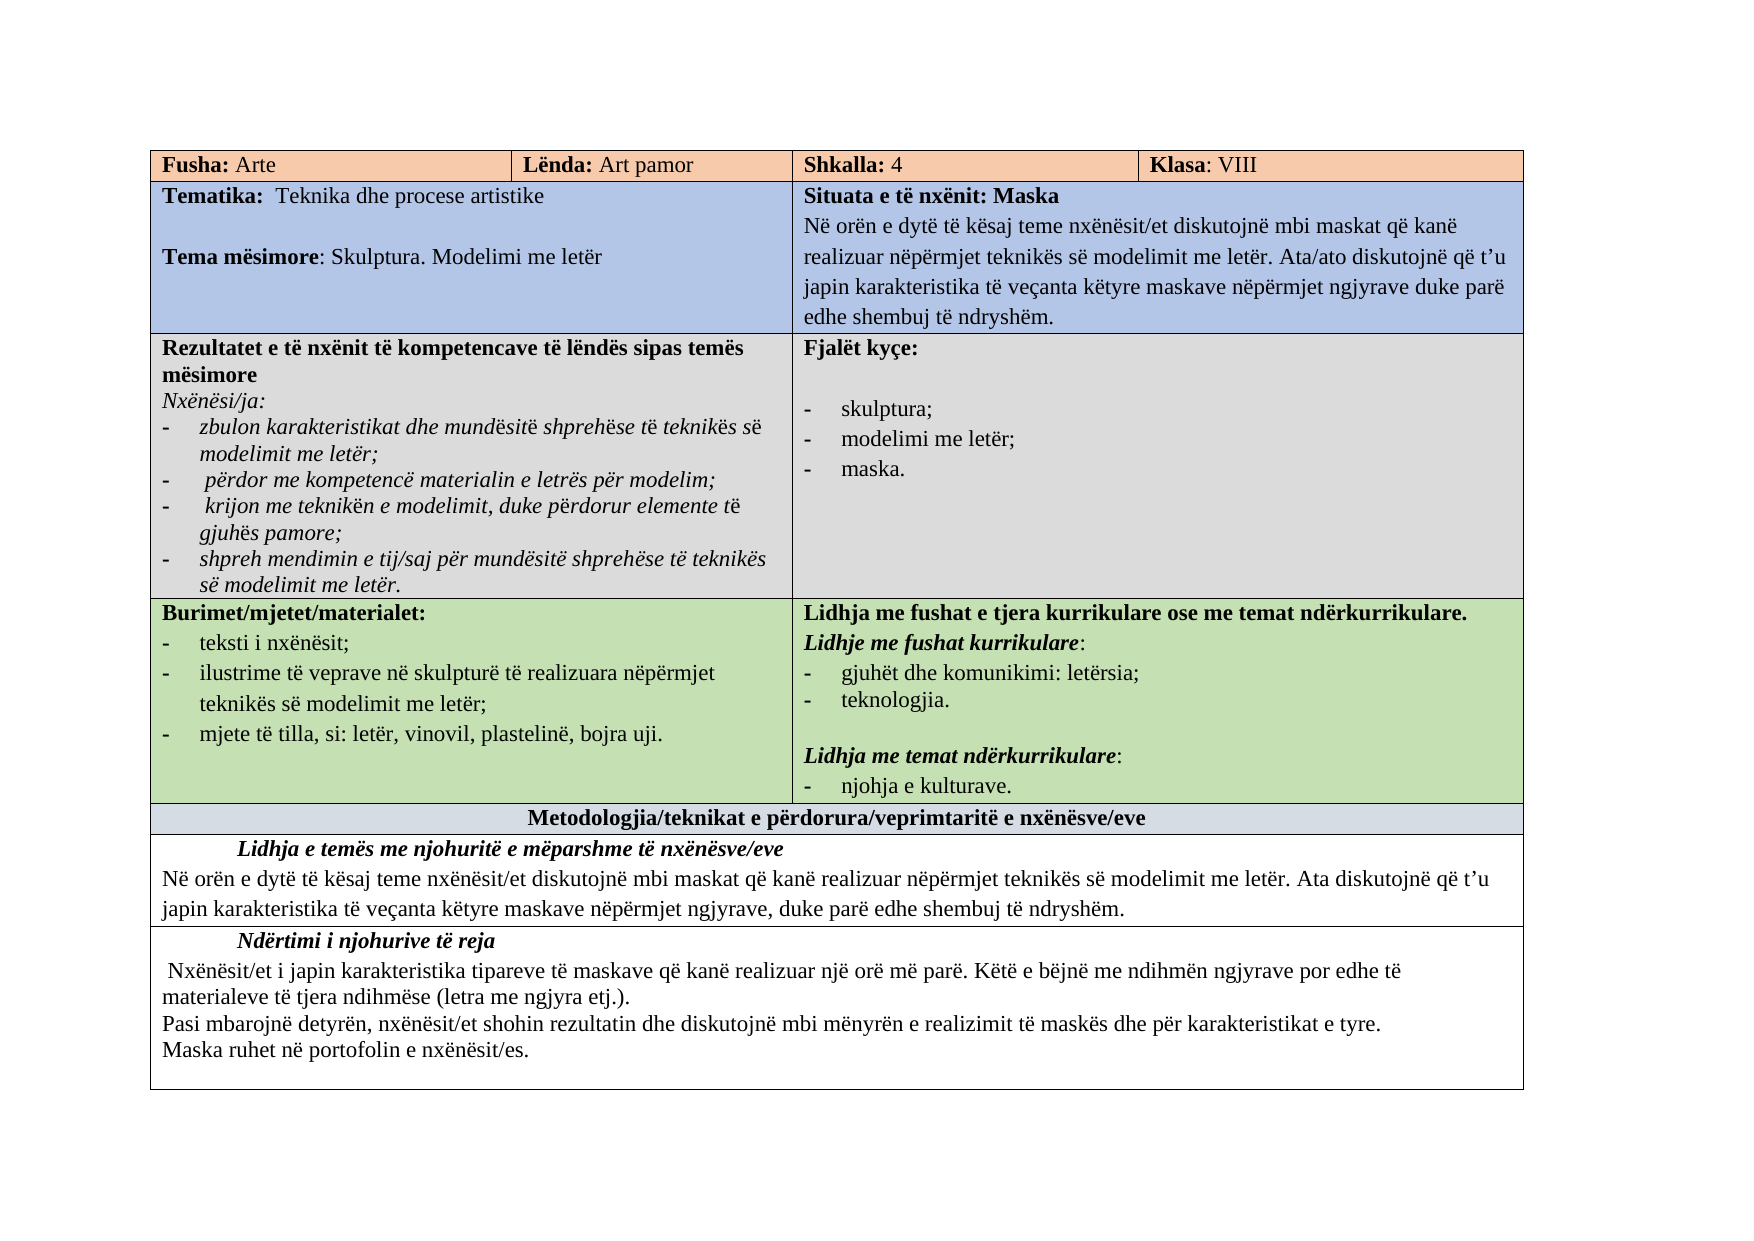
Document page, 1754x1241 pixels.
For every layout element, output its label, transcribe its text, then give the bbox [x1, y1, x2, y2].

table_cell Situata e të nxënit: Maska Në orën e dytë të kësaj teme nxënësit/et diskutojnë mbi maskat që kanë realizuar nëpërmjet teknikës së modelimit me letër. Ata/ato diskutojnë që t’u japin karakteristika të veçanta këtyre maskave nëpërmjet ngjyrave duke parë edhe shembuj të ndryshëm. [793, 182, 1523, 333]
table_cell Fjalët kyçe: skulptura; modelimi me letër; maska. [793, 334, 1523, 598]
table_cell Metodologjia/teknikat e përdorura/veprimtaritë e nxënësve/eve [151, 804, 1523, 834]
table_cell Lidhja e temës me njohuritë e mëparshme të nxënësve/eve Në orën e dytë të kësaj teme nxënësit/et diskutojnë mbi maskat që kanë realizuar nëpërmjet teknikës së modelimit me letër. Ata diskutojnë që t’u japin karakteristika të veçanta këtyre maskave nëpërmjet ngjyrave, duke parë edhe shembuj të ndryshëm. [151, 835, 1523, 926]
table_header Fusha: Arte [151, 151, 511, 181]
table_header Klasa: VIII [1139, 151, 1523, 181]
table_cell Tematika: Teknika dhe procese artistike Tema mësimore: Skulptura. Modelimi me letër [151, 182, 792, 333]
table_header Shkalla: 4 [793, 151, 1138, 181]
table_cell Lidhja me fushat e tjera kurrikulare ose me temat ndërkurrikulare. Lidhje me fushat kurrikulare: gjuhët dhe komunikimi: letërsia; teknologjia. Lidhja me temat ndërkurrikulare: njohja e kulturave. [793, 599, 1523, 803]
table_cell Ndërtimi i njohurive të reja Nxënësit/et i japin karakteristika tipareve të maskave që kanë realizuar një orë më parë. Këtë e bëjnë me ndihmën ngjyrave por edhe të materialeve të tjera ndihmëse (letra me ngjyra etj.). Pasi mbarojnë detyrën, nxënësit/et shohin rezultatin dhe diskutojnë mbi mënyrën e realizimit të maskës dhe për karakteristikat e tyre. Maska ruhet në portofolin e nxënësit/es. [151, 927, 1523, 1089]
table_cell Burimet/mjetet/materialet: teksti i nxënësit; ilustrime të veprave në skulpturë të realizuara nëpërmjet teknikës së modelimit me letër; mjete të tilla, si: letër, vinovil, plastelinë, bojra uji. [151, 599, 792, 803]
table_header Lënda: Art pamor [512, 151, 792, 181]
table_cell Rezultatet e të nxënit të kompetencave të lëndës sipas temës mësimore Nxënësi/ja: zbulon karakteristikat dhe mundësitë shprehëse të teknikës së modelimit me letër; përdor me kompetencë materialin e letrës për modelim; krijon me teknikën e modelimit, duke përdorur elemente të gjuhës pamore; shpreh mendimin e tij/saj për mundësitë shprehëse të teknikës së modelimit me letër. [151, 334, 792, 598]
